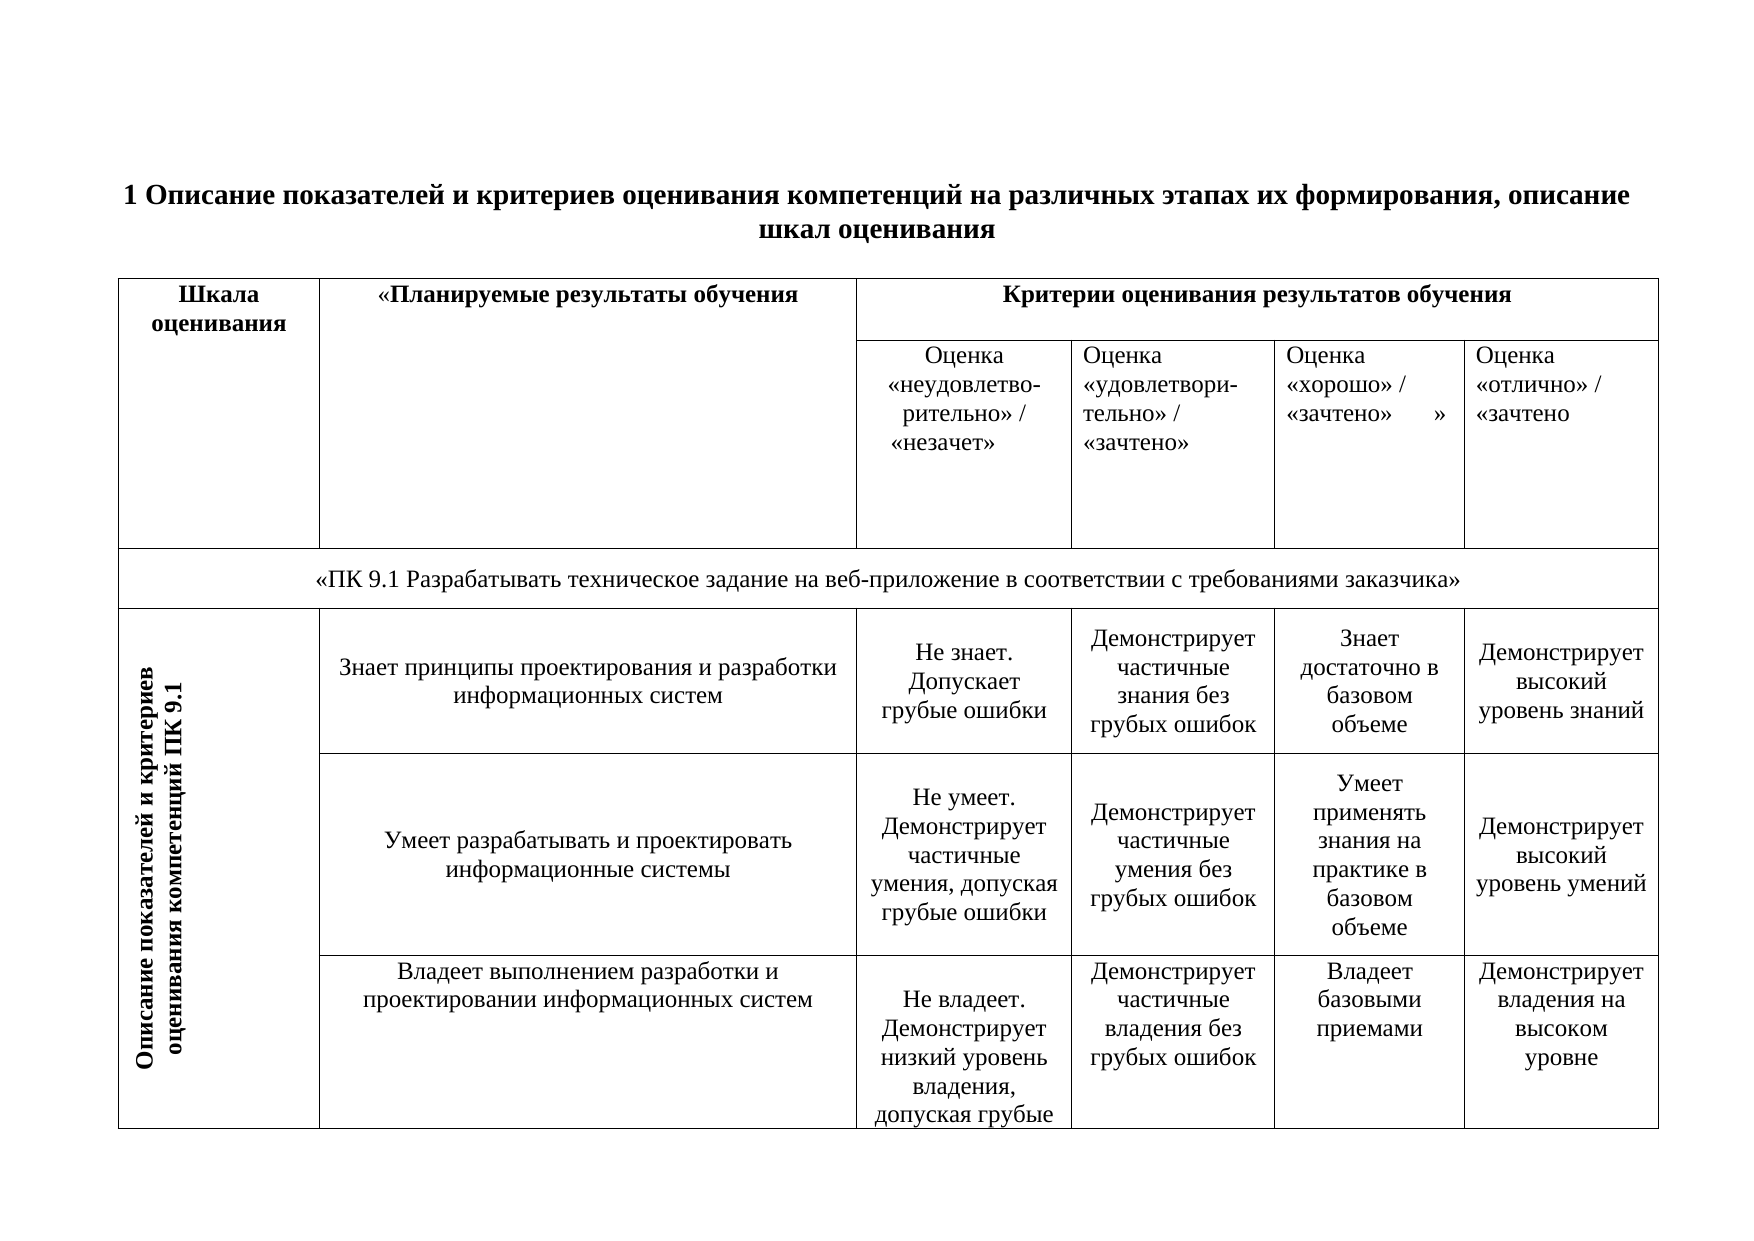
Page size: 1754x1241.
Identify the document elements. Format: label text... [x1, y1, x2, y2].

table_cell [1275, 956, 1464, 1128]
table_cell Оценка «неудовлетво-рительно» / «незачет» [857, 341, 1071, 548]
table_cell Умеет применять знания на практике в базовом объеме [1275, 754, 1464, 955]
table_cell Демонстрирует высокий уровень умений [1465, 754, 1658, 955]
table_cell Оценка «отлично» / «зачтено [1465, 341, 1658, 548]
table_header Критерии оценивания результатов обучения [857, 279, 1658, 339]
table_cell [1072, 956, 1274, 1128]
table_cell Умеет разрабатывать и проектировать информационные системы [320, 754, 856, 955]
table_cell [320, 956, 856, 1128]
table_cell Демонстрирует частичные знания без грубых ошибок [1072, 609, 1274, 752]
table_cell Не знает. Допускает грубые ошибки [857, 609, 1071, 752]
table_cell Не умеет. Демонстрирует частичные умения, допуская грубые ошибки [857, 754, 1071, 955]
table_cell «ПК 9.1 Разрабатывать техническое задание на веб-приложение в соответствии с требованиями заказчика» [119, 549, 1658, 608]
table_cell Описание показателей и критериев оценивания компетенций ПК 9.1 [119, 609, 319, 1128]
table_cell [1465, 956, 1658, 1128]
table_cell Знает принципы проектирования и разработки информационных систем [320, 609, 856, 752]
text 1 Описание показателей и критериев оценивания компетенций на различных этапах их формирования, описание шкал оценивания [118, 177, 1636, 244]
table_cell Оценка «удовлетвори-тельно» / «зачтено» [1072, 341, 1274, 548]
table_cell Оценка «хорошо» / «зачтено» » [1275, 341, 1464, 548]
table_cell Демонстрирует частичные умения без грубых ошибок [1072, 754, 1274, 955]
table_header «Планируемые результаты обучения [320, 279, 856, 548]
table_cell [857, 956, 1071, 1128]
table_cell Знает достаточно в базовом объеме [1275, 609, 1464, 752]
table_cell Демонстрирует высокий уровень знаний [1465, 609, 1658, 752]
table_header Шкала оцени­вания [119, 279, 319, 548]
